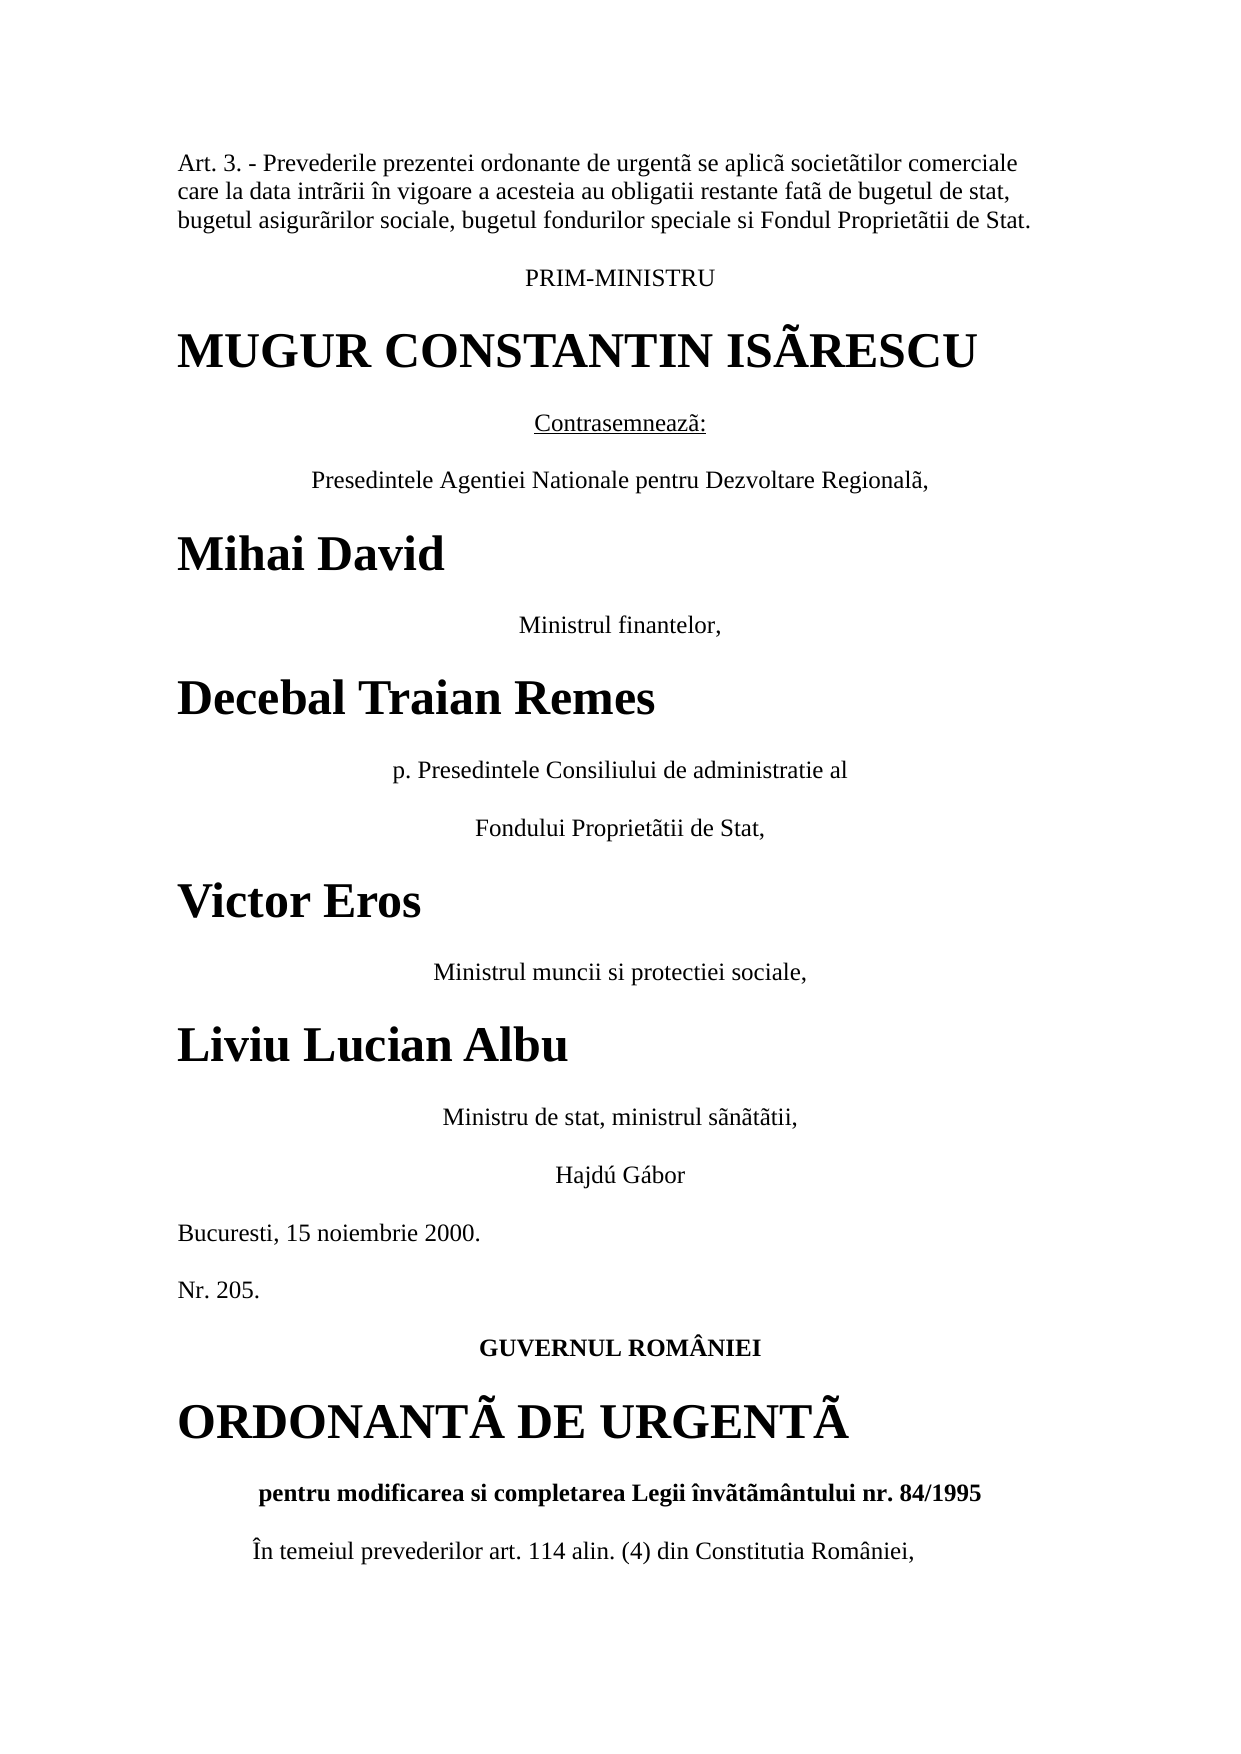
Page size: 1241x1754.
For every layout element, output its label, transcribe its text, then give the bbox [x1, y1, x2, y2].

text MUGUR CONSTANTIN ISÃRESCU [177, 321, 1063, 378]
text Victor Eros [177, 871, 1063, 928]
text Bucuresti, 15 noiembrie 2000. [177, 1218, 1063, 1246]
text p. Presedintele Consiliului de administratie al [177, 755, 1063, 783]
text Contrasemneazã: [177, 408, 1063, 436]
text pentru modificarea si completarea Legii învãtãmântului nr. 84/1995 [177, 1478, 1063, 1507]
text Mihai David [177, 523, 1063, 581]
text ORDONANTÃ DE URGENTÃ [177, 1391, 1063, 1449]
text În temeiul prevederilor art. 114 alin. (4) din Constitutia României, [177, 1536, 1063, 1565]
text Hajdú Gábor [177, 1160, 1063, 1188]
text Art. 3. - Prevederile prezentei ordonante de urgentã se aplicã societãtilor comerciale care la data intrãrii în vigoare a acesteia au obligatii restante fatã de bugetul de stat, bugetul asigurãrilor sociale, bugetul fondurilor speciale si Fondul Proprietãtii de Stat. [177, 148, 1063, 234]
text Fondului Proprietãtii de Stat, [177, 813, 1063, 841]
text Ministrul finantelor, [177, 610, 1063, 639]
text Presedintele Agentiei Nationale pentru Dezvoltare Regionalã, [177, 466, 1063, 494]
text Nr. 205. [177, 1276, 1063, 1304]
text Decebal Traian Remes [177, 668, 1063, 726]
text GUVERNUL ROMÂNIEI [177, 1333, 1063, 1362]
text PRIM-MINISTRU [177, 263, 1063, 292]
text Ministru de stat, ministrul sãnãtãtii, [177, 1102, 1063, 1131]
text Liviu Lucian Albu [177, 1015, 1063, 1073]
text Ministrul muncii si protectiei sociale, [177, 957, 1063, 986]
